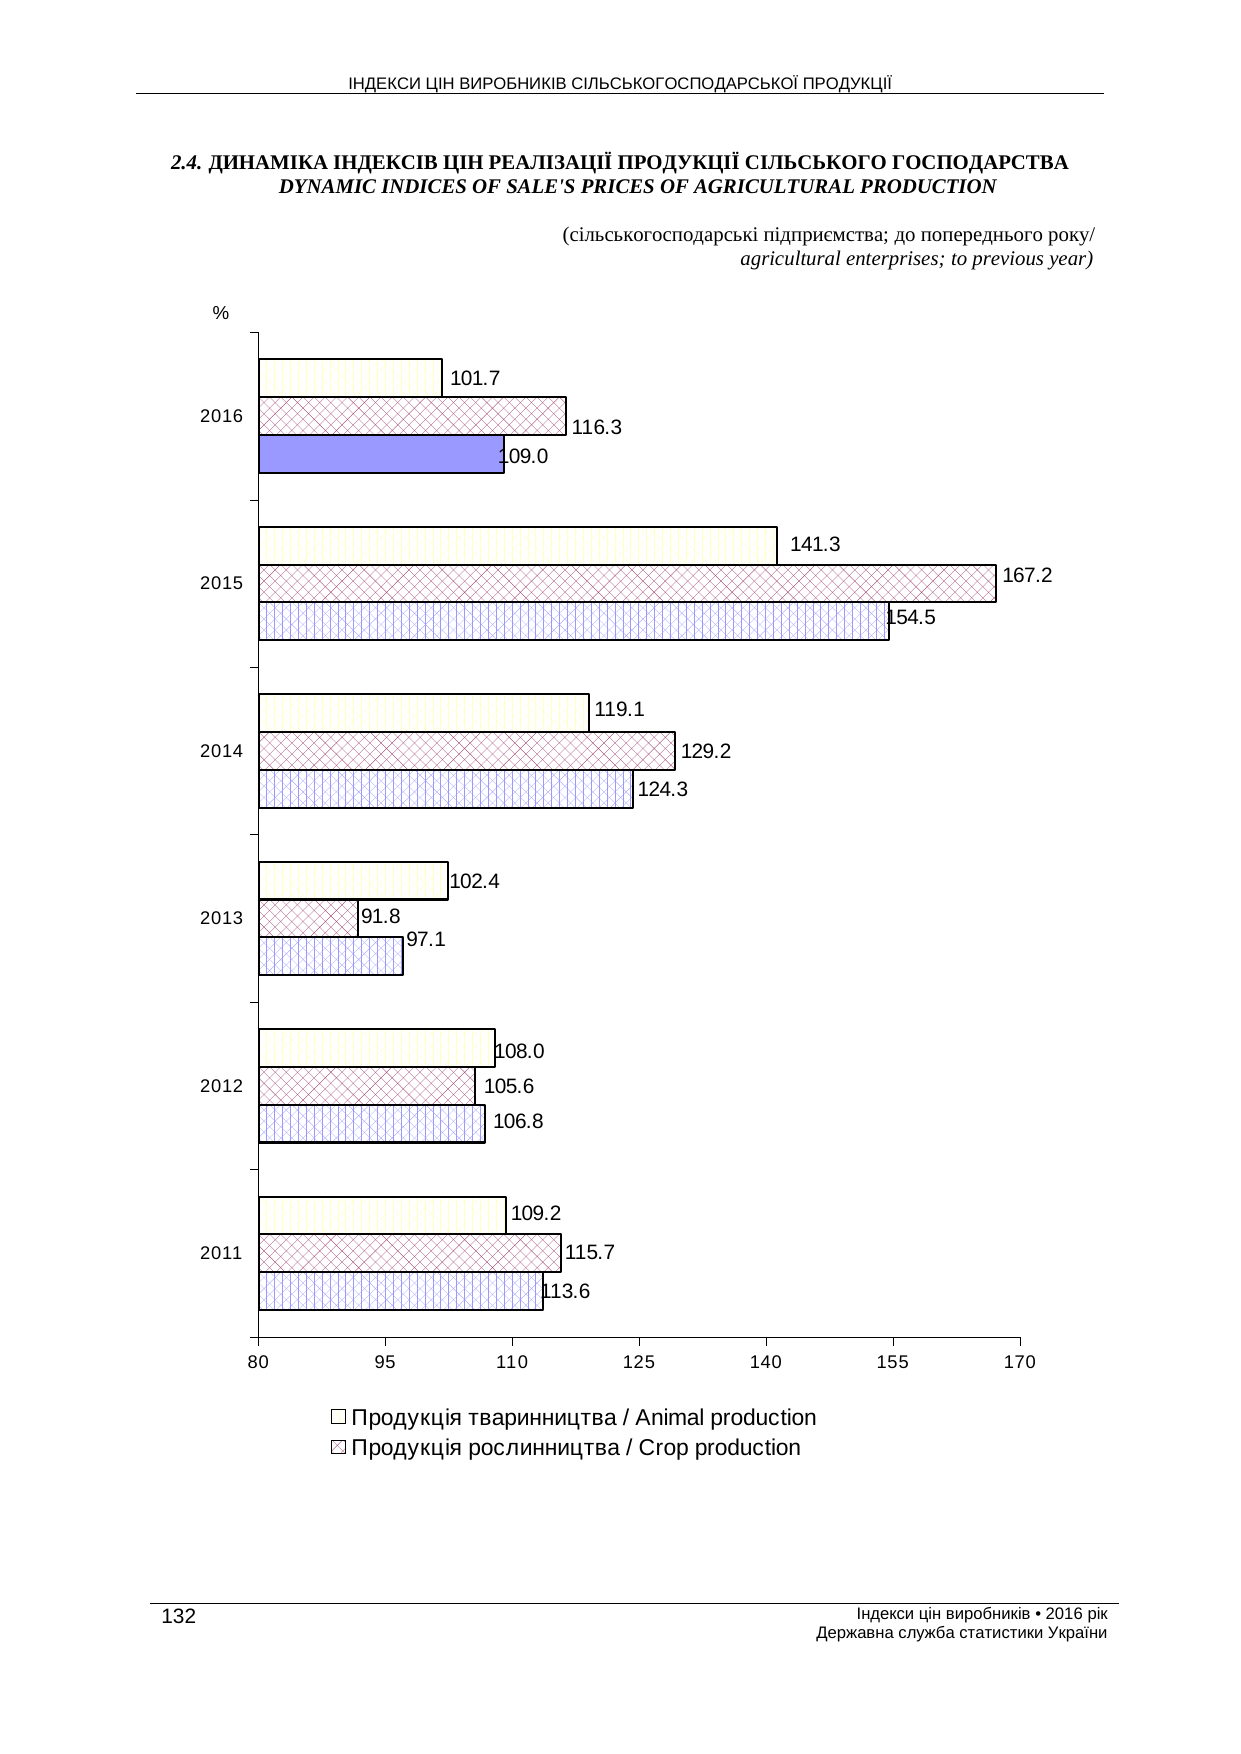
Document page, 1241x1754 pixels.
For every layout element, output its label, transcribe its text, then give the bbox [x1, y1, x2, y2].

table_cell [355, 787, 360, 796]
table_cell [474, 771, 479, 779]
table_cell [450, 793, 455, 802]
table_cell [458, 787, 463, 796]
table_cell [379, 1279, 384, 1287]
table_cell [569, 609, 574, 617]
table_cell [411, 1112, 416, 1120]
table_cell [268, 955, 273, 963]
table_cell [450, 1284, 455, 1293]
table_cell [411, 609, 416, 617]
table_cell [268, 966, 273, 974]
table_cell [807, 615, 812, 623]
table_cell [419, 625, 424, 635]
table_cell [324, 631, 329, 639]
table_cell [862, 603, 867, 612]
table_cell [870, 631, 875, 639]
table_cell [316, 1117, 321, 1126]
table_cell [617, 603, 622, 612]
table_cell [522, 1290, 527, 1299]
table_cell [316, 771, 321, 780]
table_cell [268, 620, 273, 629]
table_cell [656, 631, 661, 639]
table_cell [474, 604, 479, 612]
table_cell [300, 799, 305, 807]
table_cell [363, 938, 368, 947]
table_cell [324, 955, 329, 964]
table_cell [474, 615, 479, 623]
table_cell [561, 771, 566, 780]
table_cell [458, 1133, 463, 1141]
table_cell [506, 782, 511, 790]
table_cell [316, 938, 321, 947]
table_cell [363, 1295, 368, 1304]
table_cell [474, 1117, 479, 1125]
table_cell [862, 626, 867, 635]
text agricultural enterprises; to previous year) [150, 246, 1095, 270]
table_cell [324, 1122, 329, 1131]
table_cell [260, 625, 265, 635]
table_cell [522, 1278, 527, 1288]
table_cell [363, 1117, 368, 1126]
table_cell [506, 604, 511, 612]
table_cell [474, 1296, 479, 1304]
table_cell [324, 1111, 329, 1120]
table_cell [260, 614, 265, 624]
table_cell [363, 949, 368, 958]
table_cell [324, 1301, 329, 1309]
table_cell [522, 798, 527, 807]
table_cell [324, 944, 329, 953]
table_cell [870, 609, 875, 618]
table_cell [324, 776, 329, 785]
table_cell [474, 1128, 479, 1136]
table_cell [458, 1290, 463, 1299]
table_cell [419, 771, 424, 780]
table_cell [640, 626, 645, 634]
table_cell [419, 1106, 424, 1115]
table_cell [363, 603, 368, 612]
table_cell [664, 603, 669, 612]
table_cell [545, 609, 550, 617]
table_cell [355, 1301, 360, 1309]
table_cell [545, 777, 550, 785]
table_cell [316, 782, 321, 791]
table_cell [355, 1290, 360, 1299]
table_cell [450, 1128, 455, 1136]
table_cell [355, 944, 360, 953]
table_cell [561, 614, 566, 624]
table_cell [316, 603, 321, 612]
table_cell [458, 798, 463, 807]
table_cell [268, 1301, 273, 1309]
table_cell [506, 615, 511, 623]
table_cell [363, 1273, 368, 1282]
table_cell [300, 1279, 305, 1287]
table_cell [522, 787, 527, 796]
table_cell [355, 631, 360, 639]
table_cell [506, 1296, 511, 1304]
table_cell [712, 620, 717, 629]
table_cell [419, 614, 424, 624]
list ДИНАМІКА ІНДЕКСІВ ЦІН РЕАЛІЗАЦІЇ ПРОДУКЦІЇ СІЛЬСЬКОГО ГОСПОДАРСТВА DYNAMIC INDICES OF SALE'S PRICES OF AGRICULTURAL PRODUCTION [150, 150, 1090, 198]
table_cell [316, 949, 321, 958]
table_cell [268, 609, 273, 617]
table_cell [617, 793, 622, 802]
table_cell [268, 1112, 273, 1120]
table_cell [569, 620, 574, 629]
text (сільськогосподарські підприємства; до попереднього року/ [150, 222, 1095, 246]
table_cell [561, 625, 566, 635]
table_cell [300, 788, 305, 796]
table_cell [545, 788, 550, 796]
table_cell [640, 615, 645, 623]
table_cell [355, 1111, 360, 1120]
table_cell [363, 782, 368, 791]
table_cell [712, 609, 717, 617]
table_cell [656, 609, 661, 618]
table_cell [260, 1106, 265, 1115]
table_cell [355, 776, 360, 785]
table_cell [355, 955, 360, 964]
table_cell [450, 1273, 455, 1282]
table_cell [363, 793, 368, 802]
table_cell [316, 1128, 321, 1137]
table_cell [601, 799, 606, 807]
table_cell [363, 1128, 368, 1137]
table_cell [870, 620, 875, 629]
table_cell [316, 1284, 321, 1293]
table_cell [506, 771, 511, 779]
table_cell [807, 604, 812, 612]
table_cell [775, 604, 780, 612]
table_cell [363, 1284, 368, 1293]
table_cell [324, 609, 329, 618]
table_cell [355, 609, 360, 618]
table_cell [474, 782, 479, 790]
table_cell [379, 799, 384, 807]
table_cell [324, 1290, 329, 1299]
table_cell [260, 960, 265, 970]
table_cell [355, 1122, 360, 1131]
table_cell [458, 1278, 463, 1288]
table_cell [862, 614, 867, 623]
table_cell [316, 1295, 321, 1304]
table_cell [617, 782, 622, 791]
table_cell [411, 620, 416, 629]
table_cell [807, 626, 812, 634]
